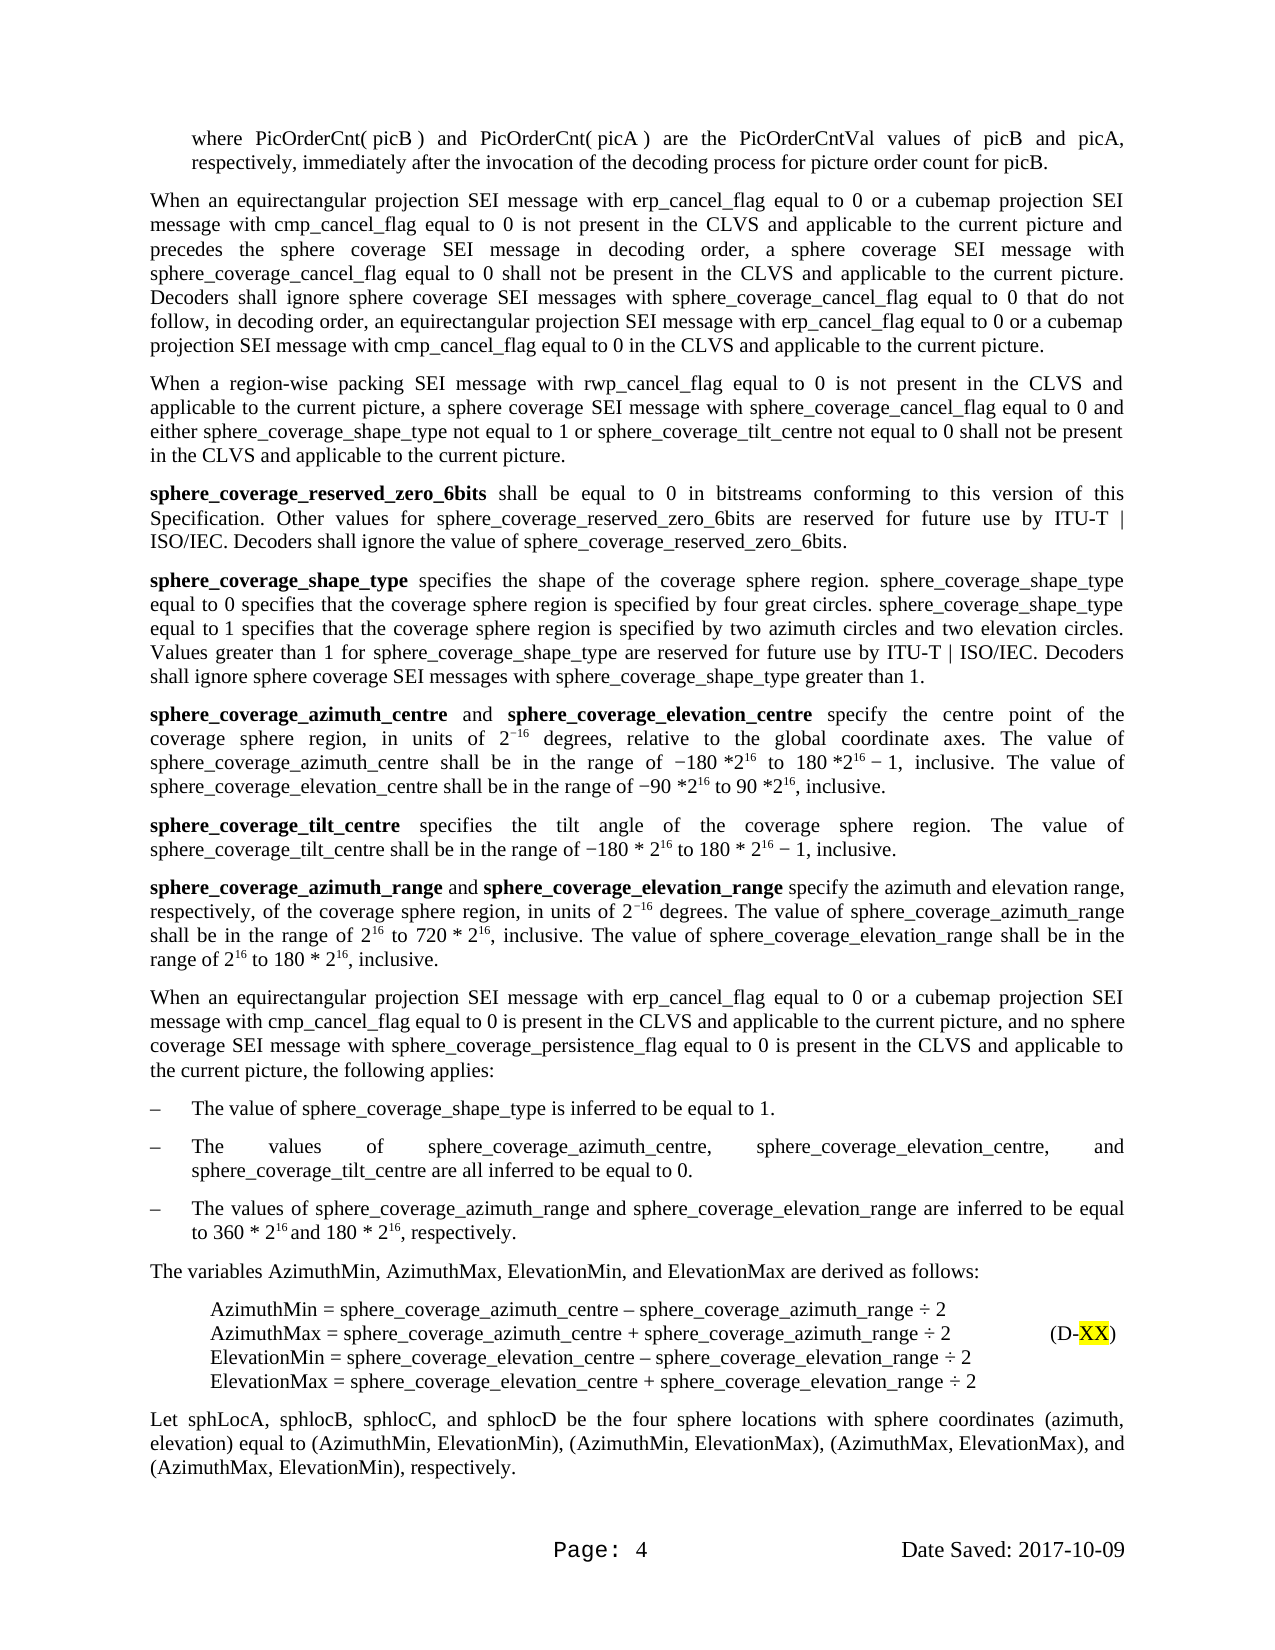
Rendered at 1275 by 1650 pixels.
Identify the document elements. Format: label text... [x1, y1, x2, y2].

text The variables AzimuthMin, AzimuthMax, ElevationMin, and ElevationMax are derived as follows: [150, 1258, 1125, 1283]
text sphere_coverage_tilt_centre specifies the tilt angle of the coverage sphere region. The value of sphere_coverage_tilt_centre shall be in the range of −180 * 216 to 180 * 216 − 1, inclusive. [150, 813, 1125, 861]
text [150, 126, 1125, 174]
text When an equirectangular projection SEI message with erp_cancel_flag equal to 0 or a cubemap projection SEI message with cmp_cancel_flag equal to 0 is not present in the CLVS and applicable to the current picture and precedes the sphere coverage SEI message in decoding order, a sphere coverage SEI message with sphere_coverage_cancel_flag equal to 0 shall not be present in the CLVS and applicable to the current picture. Decoders shall ignore sphere coverage SEI messages with sphere_coverage_cancel_flag equal to 0 that do not follow, in decoding order, an equirectangular projection SEI message with erp_cancel_flag equal to 0 or a cubemap projection SEI message with cmp_cancel_flag equal to 0 in the CLVS and applicable to the current picture. [150, 188, 1125, 357]
text sphere_coverage_reserved_zero_6bits shall be equal to 0 in bitstreams conforming to this version of this Specification. Other values for sphere_coverage_reserved_zero_6bits are reserved for future use by ITU-T | ISO/IEC. Decoders shall ignore the value of sphere_coverage_reserved_zero_6bits. [150, 481, 1125, 553]
text sphere_coverage_azimuth_centre and sphere_coverage_elevation_centre specify the centre point of the coverage sphere region, in units of 2−16 degrees, relative to the global coordinate axes. The value of sphere_coverage_azimuth_centre shall be in the range of −180 *216 to 180 *216 − 1, inclusive. The value of sphere_coverage_elevation_centre shall be in the range of −90 *216 to 90 *216, inclusive. [150, 702, 1125, 798]
text When a region-wise packing SEI message with rwp_cancel_flag equal to 0 is not present in the CLVS and applicable to the current picture, a sphere coverage SEI message with sphere_coverage_cancel_flag equal to 0 and either sphere_coverage_shape_type not equal to 1 or sphere_coverage_tilt_centre not equal to 0 shall not be present in the CLVS and applicable to the current picture. [150, 371, 1125, 467]
text sphere_coverage_azimuth_range and sphere_coverage_elevation_range specify the azimuth and elevation range, respectively, of the coverage sphere region, in units of 2−16 degrees. The value of sphere_coverage_azimuth_range shall be in the range of to 720 * 216, inclusive. The value of sphere_coverage_elevation_range shall be in the range of to 180 * 216, inclusive. [150, 875, 1125, 971]
text sphere_coverage_shape_type specifies the shape of the coverage sphere region. sphere_coverage_shape_type equal to 0 specifies that the coverage sphere region is specified by four great circles. sphere_coverage_shape_type equal to 1 specifies that the coverage sphere region is specified by two azimuth circles and two elevation circles. Values greater than 1 for sphere_coverage_shape_type are reserved for future use by ITU-T | ISO/IEC. Decoders shall ignore sphere coverage SEI messages with sphere_coverage_shape_type greater than 1. [150, 568, 1125, 688]
text AzimuthMin = sphere_coverage_azimuth_centre – sphere_coverage_azimuth_range ÷ 2 AzimuthMax = sphere_coverage_azimuth_centre + sphere_coverage_azimuth_range ÷ 2 (D-XX) ElevationMin = sphere_coverage_elevation_centre – sphere_coverage_elevation_range ÷ 2 ElevationMax = sphere_coverage_elevation_centre + sphere_coverage_elevation_range ÷ 2 [210, 1297, 1125, 1393]
